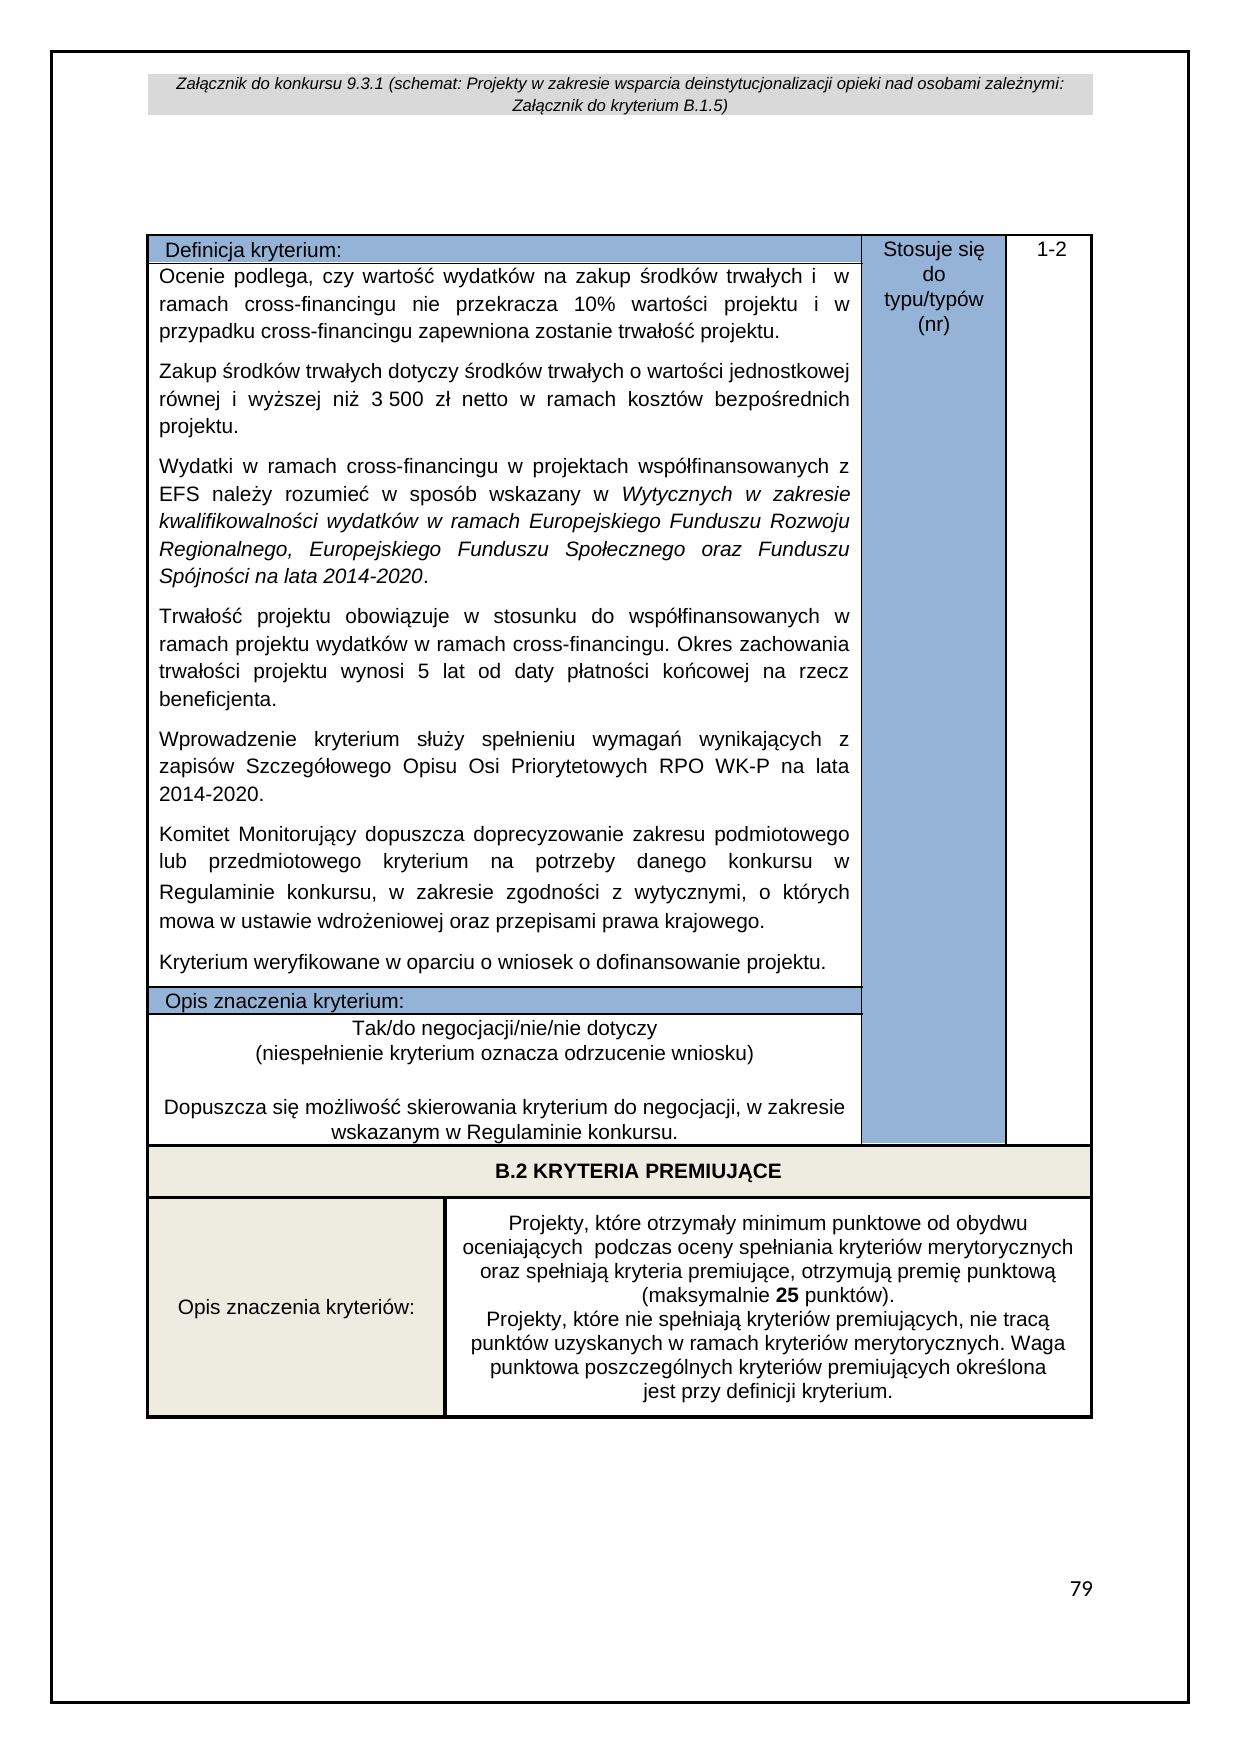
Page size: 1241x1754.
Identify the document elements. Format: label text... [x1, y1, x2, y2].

table_header Definicja kryterium: [149, 236, 861, 262]
table_cell Opis znaczenia kryterium: [149, 988, 861, 1013]
table_cell Opis znaczenia kryteriów: [149, 1199, 443, 1415]
table_cell Projekty, które otrzymały minimum punktowe od obydwu oceniających podczas oceny spełniania kryteriów merytorycznych oraz spełniają kryteria premiujące, otrzymują premię punktową (maksymalnie 25 punktów). Projekty, które nie spełniają kryteriów premiujących, nie tracą punktów uzyskanych w ramach kryteriów merytorycznych. Waga punktowa poszczególnych kryteriów premiujących określona jest przy definicji kryterium. [447, 1199, 1090, 1415]
table_cell Tak/do negocjacji/nie/nie dotyczy (niespełnienie kryterium oznacza odrzucenie wniosku) Dopuszcza się możliwość skierowania kryterium do negocjacji, w zakresie wskazanym w Regulaminie konkursu. [149, 1015, 861, 1143]
table_cell B.2 KRYTERIA PREMIUJĄCE [149, 1147, 1090, 1196]
table_header Stosuje się do typu/typów (nr) [862, 236, 1005, 1143]
table_cell Ocenie podlega, czy wartość wydatków na zakup środków trwałych i w ramach cross-financingu nie przekracza 10% wartości projektu i w przypadku cross-financingu zapewniona zostanie trwałość projektu. Zakup środków trwałych dotyczy środków trwałych o wartości jednostkowej równej i wyższej niż 3 500 zł netto w ramach kosztów bezpośrednich projektu. Wydatki w ramach cross-financingu w projektach współfinansowanych z EFS należy rozumieć w sposób wskazany w Wytycznych w zakresie kwalifikowalności wydatków w ramach Europejskiego Funduszu Rozwoju Regionalnego, Europejskiego Funduszu Społecznego oraz Funduszu Spójności na lata 2014-2020. Trwałość projektu obowiązuje w stosunku do współfinansowanych w ramach projektu wydatków w ramach cross-financingu. Okres zachowania trwałości projektu wynosi 5 lat od daty płatności końcowej na rzecz beneficjenta. Wprowadzenie kryterium służy spełnieniu wymagań wynikających z zapisów Szczegółowego Opisu Osi Priorytetowych RPO WK-P na lata 2014-2020. Komitet Monitorujący dopuszcza doprecyzowanie zakresu podmiotowego lub przedmiotowego kryterium na potrzeby danego konkursu w Regulaminie konkursu, w zakresie zgodności z wytycznymi, o których mowa w ustawie wdrożeniowej oraz przepisami prawa krajowego. Kryterium weryfikowane w oparciu o wniosek o dofinansowanie projektu. [149, 264, 861, 986]
table_header 1-2 [1007, 236, 1090, 1143]
